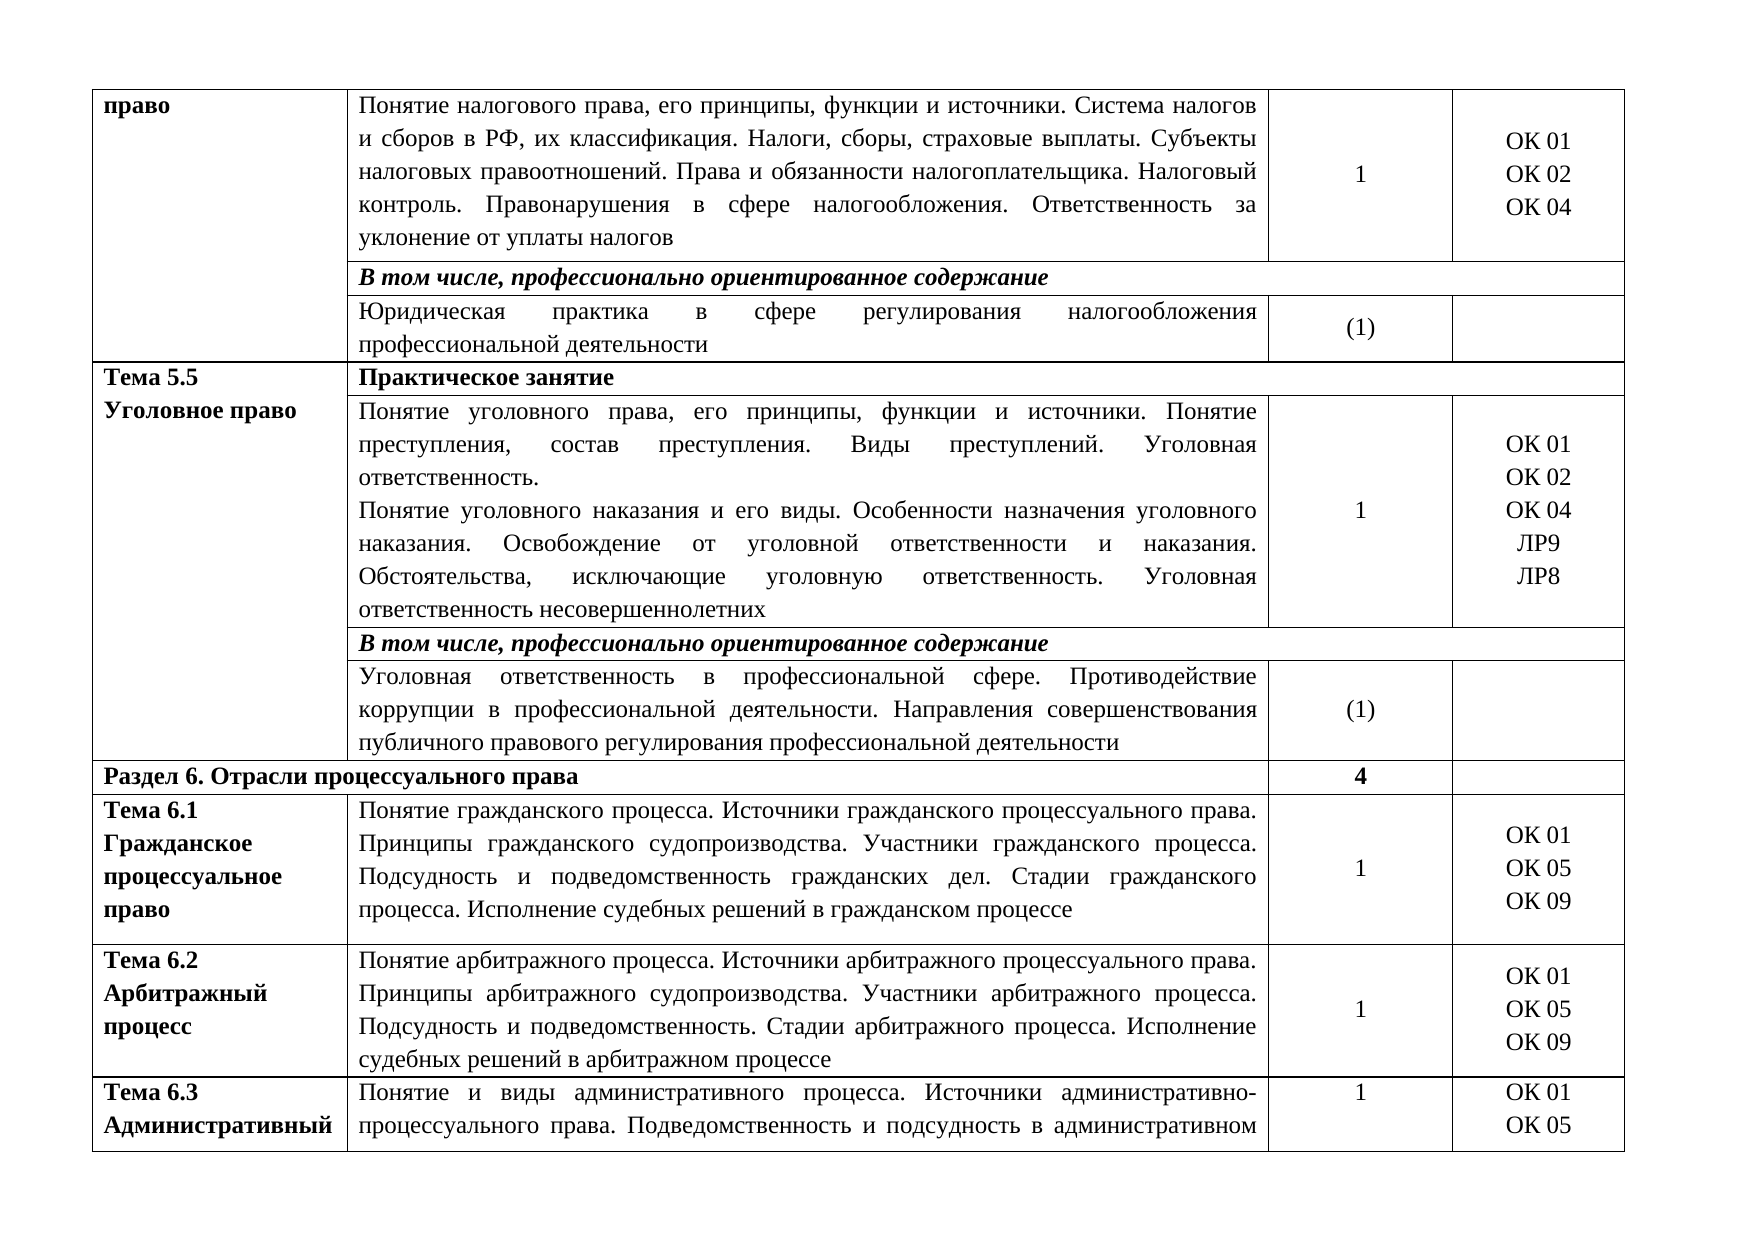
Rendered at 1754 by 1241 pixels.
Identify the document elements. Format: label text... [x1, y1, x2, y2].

table_cell 1 [1269, 396, 1452, 627]
table_cell Тема 6.2 Арбитражный процесс [93, 945, 347, 1076]
table_cell 1 [1269, 90, 1452, 261]
table_cell ОК 01 ОК 02 ОК 04 [1453, 90, 1624, 261]
table_cell ОК 01 ОК 05 ОК 09 [1453, 795, 1624, 944]
table_cell Тема 5.5 Уголовное право [93, 363, 347, 760]
table_cell 4 [1269, 761, 1452, 794]
table_cell [1453, 761, 1624, 794]
table_cell Тема 6.1 Гражданское процессуальное право [93, 795, 347, 944]
table_cell Понятие уголовного права, его принципы, функции и источники. Понятие преступления, состав преступления. Виды преступлений. Уголовная ответственность. Понятие уголовного наказания и его виды. Особенности назначения уголовного наказания. Освобождение от уголовной ответственности и наказания. Обстоятельства, исключающие уголовную ответственность. Уголовная ответственность несовершеннолетних [348, 396, 1268, 627]
table_cell Уголовная ответственность в профессиональной сфере. Противодействие коррупции в профессиональной деятельности. Направления совершенствования публичного правового регулирования профессиональной деятельности [348, 661, 1268, 760]
table_cell Раздел 6. Отрасли процессуального права [93, 761, 1268, 794]
table_cell В том числе, профессионально ориентированное содержание [348, 262, 1624, 295]
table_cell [348, 1078, 1268, 1151]
table_cell (1) [1269, 296, 1452, 361]
table_cell Юридическая практика в сфере регулирования налогообложения профессиональной деятельности [348, 296, 1268, 361]
table_cell [1453, 296, 1624, 361]
table_cell Понятие гражданского процесса. Источники гражданского процессуального права. Принципы гражданского судопроизводства. Участники гражданского процесса. Подсудность и подведомственность гражданских дел. Стадии гражданского процесса. Исполнение судебных решений в гражданском процессе [348, 795, 1268, 944]
table_cell 1 [1269, 1078, 1452, 1151]
table_cell 1 [1269, 945, 1452, 1076]
table_cell ОК 01 ОК 02 ОК 04 ЛР9 ЛР8 [1453, 396, 1624, 627]
table_cell [1453, 661, 1624, 760]
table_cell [93, 90, 347, 361]
table_cell Практическое занятие [348, 363, 1624, 395]
table_cell Понятие арбитражного процесса. Источники арбитражного процессуального права. Принципы арбитражного судопроизводства. Участники арбитражного процесса. Подсудность и подведомственность. Стадии арбитражного процесса. Исполнение судебных решений в арбитражном процессе [348, 945, 1268, 1076]
table_cell (1) [1269, 661, 1452, 760]
table_cell ОК 01 ОК 05 ОК 09 [1453, 945, 1624, 1076]
table_cell ОК 01 ОК 05 ОК 09 [1453, 1078, 1624, 1151]
table_cell Понятие налогового права, его принципы, функции и источники. Система налогов и сборов в РФ, их классификация. Налоги, сборы, страховые выплаты. Субъекты налоговых правоотношений. Права и обязанности налогоплательщика. Налоговый контроль. Правонарушения в сфере налогообложения. Ответственность за уклонение от уплаты налогов [348, 90, 1268, 261]
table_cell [93, 1078, 347, 1151]
table_cell В том числе, профессионально ориентированное содержание [348, 628, 1624, 660]
table_cell 1 [1269, 795, 1452, 944]
